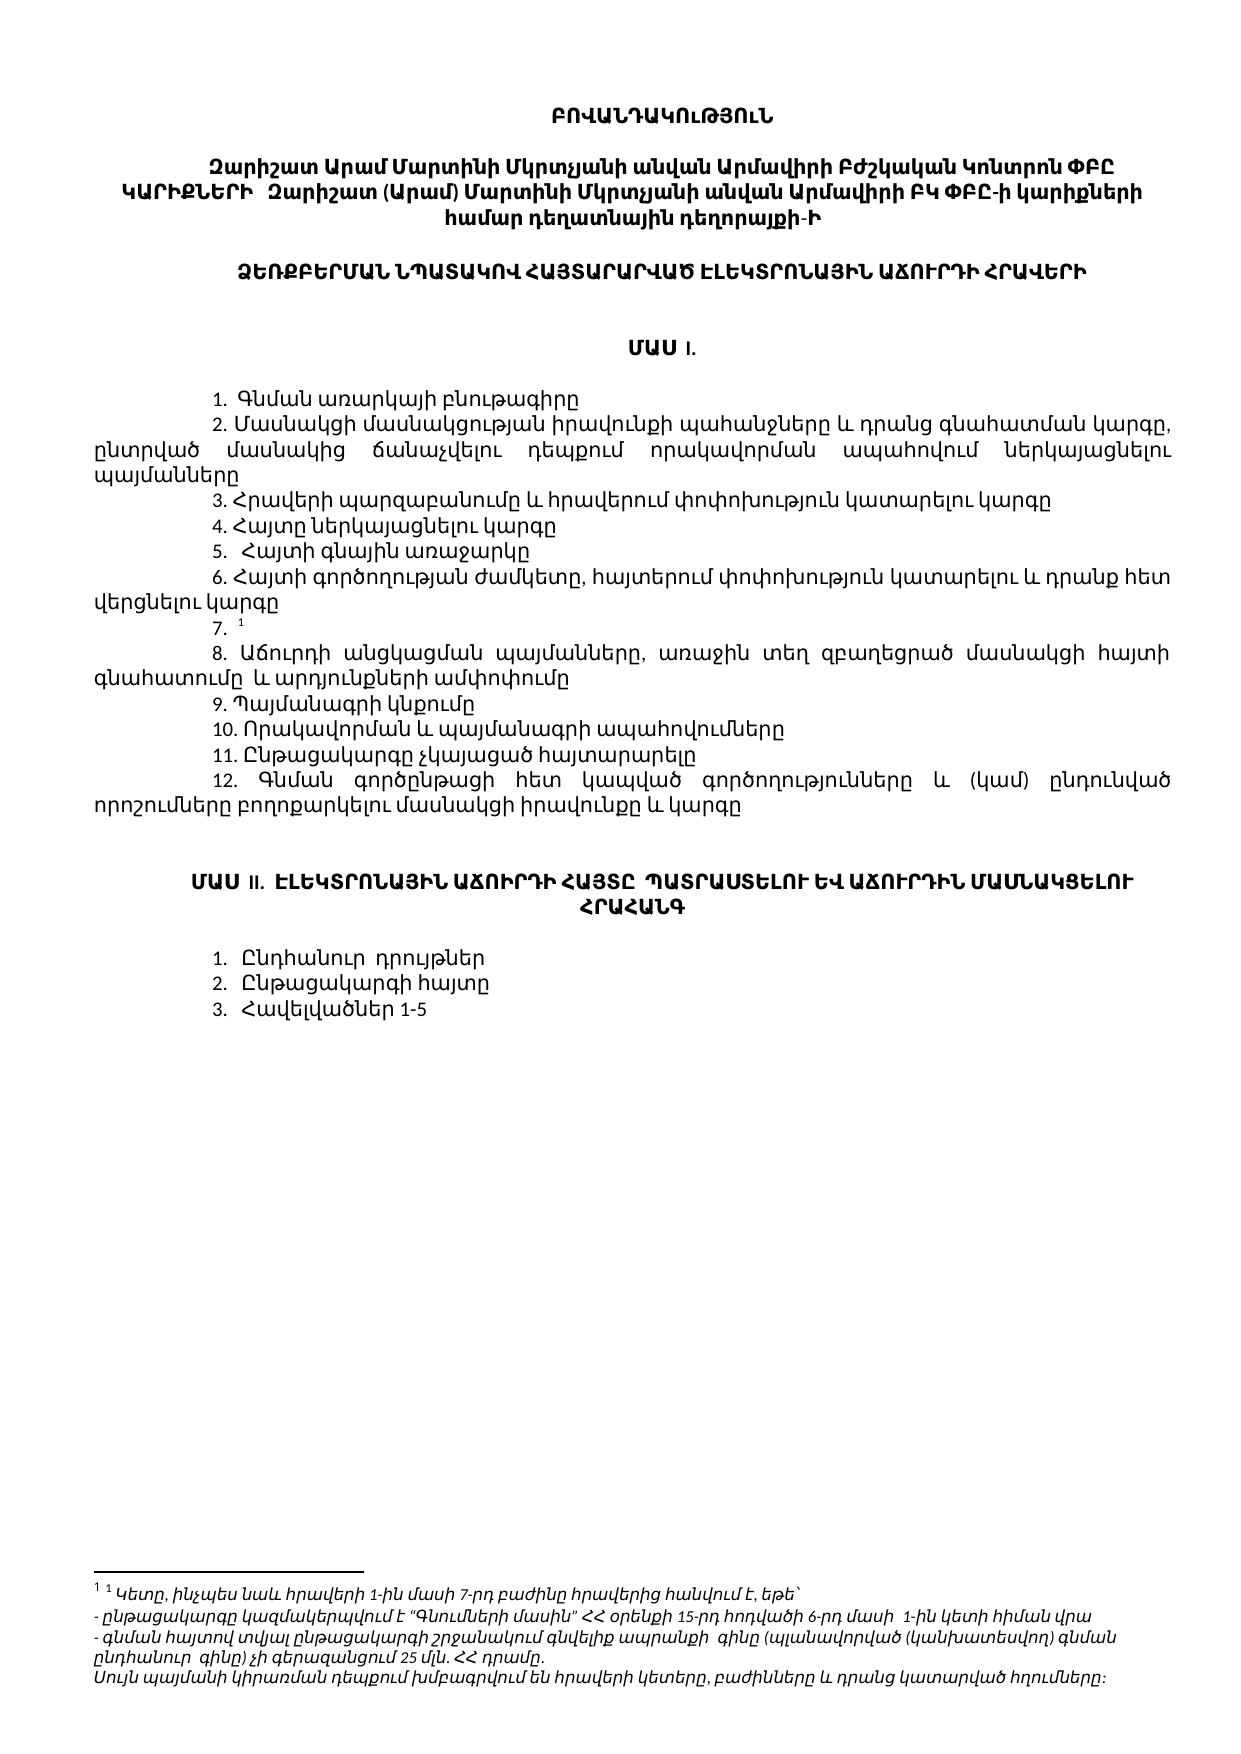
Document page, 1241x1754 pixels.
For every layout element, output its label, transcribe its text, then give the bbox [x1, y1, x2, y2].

text 6. Հայտի գործողության ժամկետը, հայտերում փոփոխություն կատարելու և դրանք հետ վերցնելու կարգը [94, 564, 1171, 615]
text 8. Աճուրդի անցկացման պայմանները, առաջին տեղ զբաղեցրած մասնակցի հայտի գնահատումը և արդյունքների ամփոփումը [94, 640, 1171, 691]
text ՄԱՍ I. [94, 335, 1171, 361]
text 2. Ընթացակարգի հայտը [94, 971, 1171, 996]
text 10. Որակավորման և պայմանագրի ապահովումները [94, 716, 1171, 742]
text ԲՈՎԱՆԴԱԿՈւԹՅՈւՆ [94, 103, 1171, 128]
text 12. Գնման գործընթացի հետ կապված գործողությունները և (կամ) ընդունված որոշումները բողոքարկելու մասնակցի իրավունքը և կարգը [94, 767, 1171, 818]
text 3. Հրավերի պարզաբանումը և հրավերում փոփոխություն կատարելու կարգը [94, 488, 1171, 513]
text 1. Գնման առարկայի բնութագիրը [94, 386, 1171, 411]
text 3. Հավելվածներ 1-5 [94, 996, 1171, 1021]
text 1. Ընդհանուր դրույթներ [94, 945, 1171, 971]
text ՄԱՍ II. ԷԼԵԿՏՐՈՆԱՅԻՆ ԱՃՈԻՐԴԻ ՀԱՅՏԸ ՊԱՏՐԱՍՏԵԼՈՒ ԵՎ ԱՃՈՒՐԴԻՆ ՄԱՍՆԱԿՑԵԼՈՒ ՀՐԱՀԱՆԳ [94, 869, 1171, 920]
text 5. Հայտի գնային առաջարկը [94, 538, 1171, 564]
text 11. Ընթացակարգը չկայացած հայտարարելը [94, 742, 1171, 767]
text 7. 1 [94, 615, 1171, 640]
text 2. Մասնակցի մասնակցության իրավունքի պահանջները և դրանց գնահատման կարգը, ընտրված մասնակից ճանաչվելու դեպքում որակավորման ապահովում ներկայացնելու պայմանները [94, 411, 1171, 488]
text 4. Հայտը ներկայացնելու կարգը [94, 513, 1171, 538]
text 9. Պայմանագրի կնքումը [94, 691, 1171, 716]
text Զարիշատ Արամ Մարտինի Մկրտչյանի անվան Արմավիրի Բժշկական Կոնտրոն ՓԲԸ ԿԱՐԻՔՆԵՐԻ Զարիշատ (Արամ) Մարտինի Մկրտչյանի անվան Արմավիրի ԲԿ ՓԲԸ-ի կարիքների համար դեղատնային դեղորայքի-Ի [94, 154, 1171, 230]
text ՁԵՌՔԲԵՐՄԱՆ ՆՊԱՏԱԿՈՎ ՀԱՅՏԱՐԱՐՎԱԾ ԷԼԵԿՏՐՈՆԱՅԻՆ ԱՃՈՒՐԴԻ ՀՐԱՎԵՐԻ [94, 259, 1171, 284]
